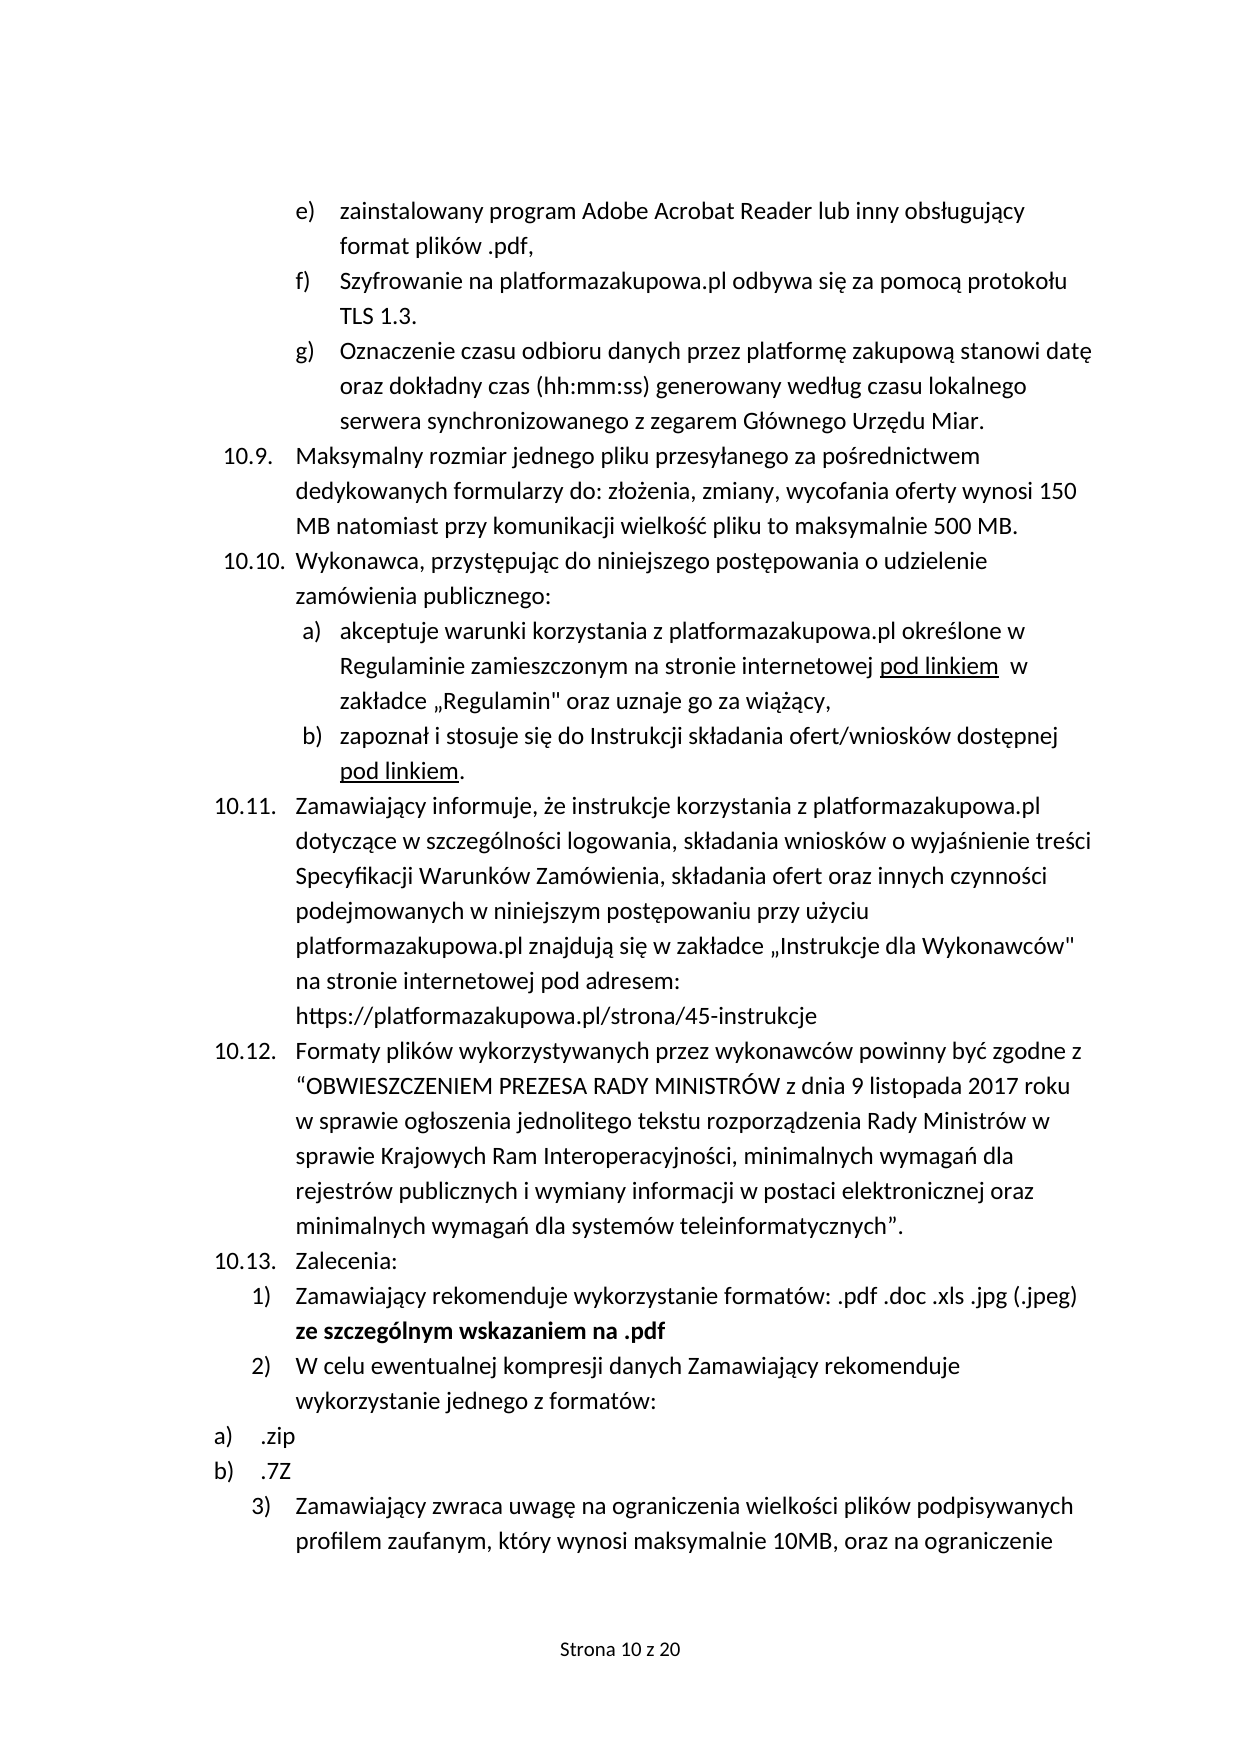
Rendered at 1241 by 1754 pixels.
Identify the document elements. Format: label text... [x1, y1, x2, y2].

list Zamawiający informuje, że instrukcje korzystania z platformazakupowa.pl dotyczące w szczególności logowania, składania wniosków o wyjaśnienie treści Specyfikacji Warunków Zamówienia, składania ofert oraz innych czynności podejmowanych w niniejszym postępowaniu przy użyciu platformazakupowa.pl znajdują się w zakładce „Instrukcje dla Wykonawców" na stronie internetowej pod adresem: https://platformazakupowa.pl/strona/45-instrukcje [213, 790, 1093, 1031]
list W celu ewentualnej kompresji danych Zamawiający rekomenduje wykorzystanie jednego z formatów: [251, 1350, 1093, 1416]
list Zamawiający rekomenduje wykorzystanie formatów: .pdf .doc .xls .jpg (.jpeg) ze szczególnym wskazaniem na .pdf [251, 1280, 1093, 1346]
list zainstalowany program Adobe Acrobat Reader lub inny obsługujący format plików .pdf, [295, 195, 1093, 261]
list Oznaczenie czasu odbioru danych przez platformę zakupową stanowi datę oraz dokładny czas (hh:mm:ss) generowany według czasu lokalnego serwera synchronizowanego z zegarem Głównego Urzędu Miar. [295, 335, 1093, 436]
list akceptuje warunki korzystania z platformazakupowa.pl określone w Regulaminie zamieszczonym na stronie internetowej pod linkiem w zakładce „Regulamin" oraz uznaje go za wiążący, [302, 615, 1093, 716]
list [251, 1490, 1093, 1556]
list Szyfrowanie na platformazakupowa.pl odbywa się za pomocą protokołu TLS 1.3. [295, 265, 1093, 331]
list .7Z [148, 1455, 1093, 1486]
list zapoznał i stosuje się do Instrukcji składania ofert/wniosków dostępnej pod linkiem. [302, 720, 1093, 786]
list Zalecenia: [213, 1245, 1093, 1276]
list .zip [148, 1420, 1093, 1451]
list Formaty plików wykorzystywanych przez wykonawców powinny być zgodne z “OBWIESZCZENIEM PREZESA RADY MINISTRÓW z dnia 9 listopada 2017 roku w sprawie ogłoszenia jednolitego tekstu rozporządzenia Rady Ministrów w sprawie Krajowych Ram Interoperacyjności, minimalnych wymagań dla rejestrów publicznych i wymiany informacji w postaci elektronicznej oraz minimalnych wymagań dla systemów teleinformatycznych”. [213, 1035, 1093, 1241]
list Maksymalny rozmiar jednego pliku przesyłanego za pośrednictwem dedykowanych formularzy do: złożenia, zmiany, wycofania oferty wynosi 150 MB natomiast przy komunikacji wielkość pliku to maksymalnie 500 MB. [223, 440, 1093, 541]
list Wykonawca, przystępując do niniejszego postępowania o udzielenie zamówienia publicznego: [223, 545, 1093, 611]
